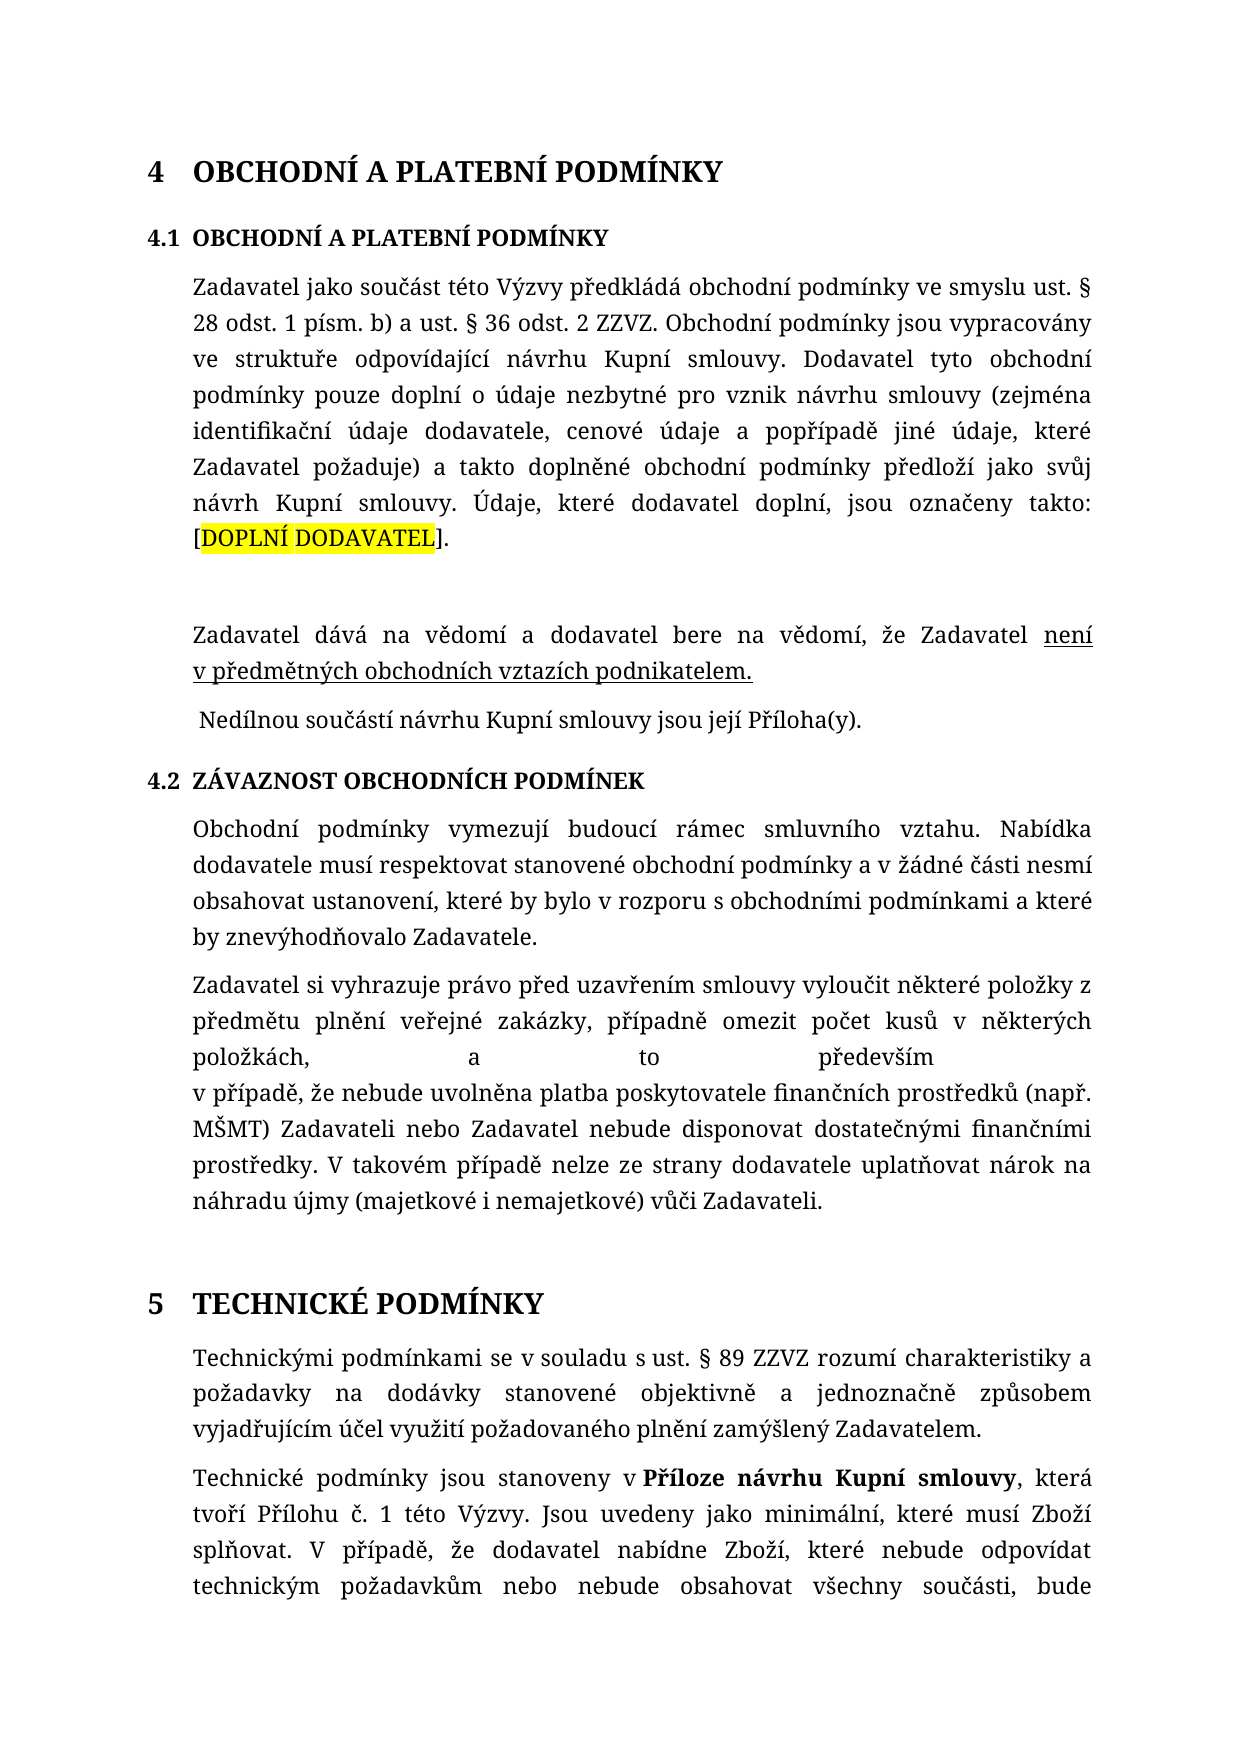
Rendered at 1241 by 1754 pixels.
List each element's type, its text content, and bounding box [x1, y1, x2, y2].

text Zadavatel jako součást této Výzvy předkládá obchodní podmínky ve smyslu ust. § 28 odst. 1 písm. b) a ust. § 36 odst. 2 ZZVZ. Obchodní podmínky jsou vypracovány ve struktuře odpovídající návrhu Kupní smlouvy. Dodavatel tyto obchodní podmínky pouze doplní o údaje nezbytné pro vznik návrhu smlouvy (zejména identifikační údaje dodavatele, cenové údaje a popřípadě jiné údaje, které Zadavatel požaduje) a takto doplněné obchodní podmínky předloží jako svůj návrh Kupní smlouvy. Údaje, které dodavatel doplní, jsou označeny takto: [DOPLNÍ DODAVATEL]. [193, 271, 1093, 554]
subtitle 4.2 ZÁVAZNOST OBCHODNÍCH PODMÍNEK [147, 764, 1093, 796]
text Nedílnou součástí návrhu Kupní smlouvy jsou její Příloha(y). [193, 704, 1093, 735]
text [193, 1462, 1093, 1601]
text Zadavatel si vyhrazuje právo před uzavřením smlouvy vyloučit některé položky z předmětu plnění veřejné zakázky, případně omezit počet kusů v některých položkách, a to především v případě, že nebude uvolněna platba poskytovatele finančních prostředků (např. MŠMT) Zadavateli nebo Zadavatel nebude disponovat dostatečnými finančními prostředky. V takovém případě nelze ze strany dodavatele uplatňovat nárok na náhradu újmy (majetkové i nemajetkové) vůči Zadavateli. [192, 969, 1093, 1216]
text Technickými podmínkami se v souladu s ust. § 89 ZZVZ rozumí charakteristiky a požadavky na dodávky stanovené objektivně a jednoznačně způsobem vyjadřujícím účel využití požadovaného plnění zamýšlený Zadavatelem. [193, 1341, 1093, 1444]
subtitle 4 OBCHODNÍ A PLATEBNÍ PODMÍNKY [148, 152, 1093, 191]
subtitle 4.1 OBCHODNÍ A PLATEBNÍ PODMÍNKY [147, 222, 1093, 254]
subtitle 5 TECHNICKÉ PODMÍNKY [148, 1283, 1093, 1323]
text Zadavatel dává na vědomí a dodavatel bere na vědomí, že Zadavatel není v předmětných obchodních vztazích podnikatelem. [193, 619, 1093, 686]
text Obchodní podmínky vymezují budoucí rámec smluvního vztahu. Nabídka dodavatele musí respektovat stanovené obchodní podmínky a v žádné části nesmí obsahovat ustanovení, které by bylo v rozporu s obchodními podmínkami a které by znevýhodňovalo Zadavatele. [192, 813, 1093, 952]
